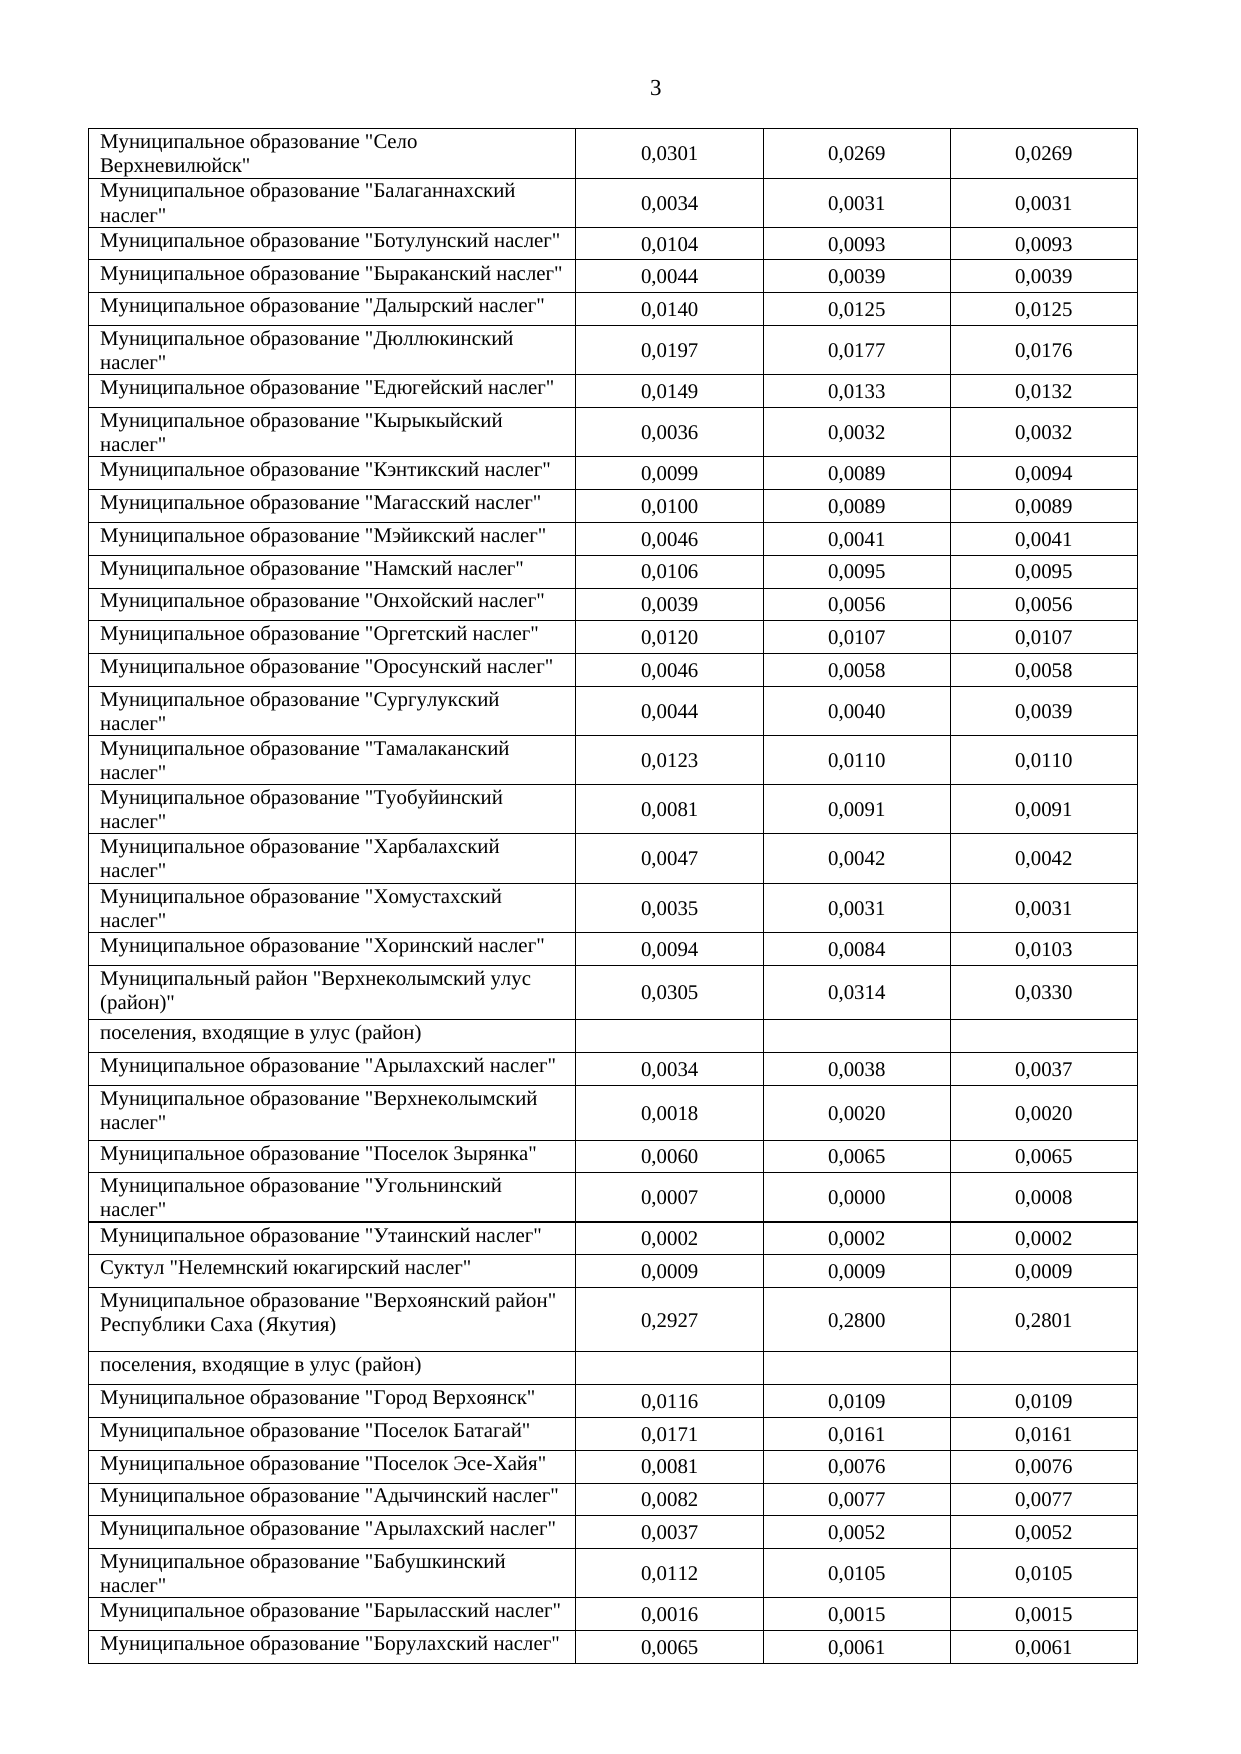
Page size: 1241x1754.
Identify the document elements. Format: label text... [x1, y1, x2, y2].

table_cell [576, 1020, 763, 1052]
table_cell 0,0094 [951, 457, 1137, 489]
table_cell 0,0046 [576, 523, 763, 554]
table_cell Муниципальное образование "Город Верхоянск" [89, 1385, 575, 1417]
table_cell 0,0269 [951, 129, 1137, 177]
table_cell 0,0094 [576, 933, 763, 964]
table_cell Муниципальное образование "Бабушкинский наслег" [89, 1549, 575, 1597]
table_cell 0,0034 [576, 1053, 763, 1085]
table_cell 0,0112 [576, 1549, 763, 1597]
table_cell 0,0330 [951, 966, 1137, 1019]
table_cell 0,0305 [576, 966, 763, 1019]
table_cell 0,0109 [951, 1385, 1137, 1417]
table_cell 0,0052 [764, 1516, 950, 1548]
table_cell 0,0149 [576, 375, 763, 407]
table_cell 0,0041 [951, 523, 1137, 554]
table_cell 0,0106 [576, 556, 763, 587]
table_cell 0,0125 [764, 293, 950, 325]
table_cell 0,0031 [951, 884, 1137, 932]
table_cell 0,0123 [576, 736, 763, 784]
table_cell Муниципальный район "Верхнеколымский улус (район)" [89, 966, 575, 1019]
table_cell 0,0037 [576, 1516, 763, 1548]
table_cell 0,0031 [764, 179, 950, 227]
table_cell 0,0161 [764, 1418, 950, 1449]
table_cell 0,0031 [764, 884, 950, 932]
table_cell 0,0060 [576, 1141, 763, 1172]
table_cell 0,0093 [764, 228, 950, 259]
table_cell 0,0002 [764, 1223, 950, 1254]
table_cell 0,0009 [951, 1255, 1137, 1287]
table_cell 0,0046 [576, 654, 763, 686]
table_cell 0,0020 [951, 1086, 1137, 1139]
table_cell 0,0044 [576, 260, 763, 292]
table_cell 0,0015 [951, 1598, 1137, 1630]
table_cell Муниципальное образование "Кырыкыйский наслег" [89, 408, 575, 456]
table_cell 0,0176 [951, 326, 1137, 374]
table_cell Муниципальное образование "Магасский наслег" [89, 490, 575, 522]
table_cell 0,0076 [764, 1451, 950, 1482]
table_cell 0,0056 [951, 589, 1137, 620]
table_cell 0,0039 [576, 589, 763, 620]
table_cell 0,0052 [951, 1516, 1137, 1548]
table_cell 0,0081 [576, 785, 763, 833]
table_cell Муниципальное образование "Туобуйинский наслег" [89, 785, 575, 833]
table_cell Муниципальное образование "Село Верхневилюйск" [89, 129, 575, 177]
table_cell 0,0018 [576, 1086, 763, 1139]
table_cell [951, 1352, 1137, 1384]
table_cell 0,0042 [951, 834, 1137, 882]
table_cell 0,0105 [951, 1549, 1137, 1597]
table_cell 0,0140 [576, 293, 763, 325]
table_cell Муниципальное образование "Арылахский наслег" [89, 1516, 575, 1548]
table_cell 0,0039 [764, 260, 950, 292]
table_cell 0,0269 [764, 129, 950, 177]
table_cell Муниципальное образование "Поселок Эсе-Хайя" [89, 1451, 575, 1482]
table_cell 0,0002 [951, 1223, 1137, 1254]
table_cell 0,0058 [764, 654, 950, 686]
table_cell Муниципальное образование "Хоринский наслег" [89, 933, 575, 964]
table_cell 0,0039 [951, 687, 1137, 735]
table_cell Муниципальное образование "Барыласский наслег" [89, 1598, 575, 1630]
table_cell Муниципальное образование "Оргетский наслег" [89, 621, 575, 653]
table_cell 0,0095 [764, 556, 950, 587]
table_cell [951, 1020, 1137, 1052]
table_cell [764, 1020, 950, 1052]
table_cell 0,0100 [576, 490, 763, 522]
table_cell 0,0099 [576, 457, 763, 489]
table_cell 0,0037 [951, 1053, 1137, 1085]
table_cell 0,0084 [764, 933, 950, 964]
table_cell 0,0020 [764, 1086, 950, 1139]
table_cell 0,0042 [764, 834, 950, 882]
table_cell 0,0104 [576, 228, 763, 259]
table_cell 0,0036 [576, 408, 763, 456]
table_cell 0,0081 [576, 1451, 763, 1482]
table_cell 0,0177 [764, 326, 950, 374]
table_cell 0,0076 [951, 1451, 1137, 1482]
table_cell 0,0065 [764, 1141, 950, 1172]
table_cell 0,0133 [764, 375, 950, 407]
table_cell Муниципальное образование "Дюллюкинский наслег" [89, 326, 575, 374]
table_cell 0,0002 [576, 1223, 763, 1254]
table_cell Муниципальное образование "Арылахский наслег" [89, 1053, 575, 1085]
table_cell 0,0110 [951, 736, 1137, 784]
table_cell 0,0000 [764, 1173, 950, 1221]
table_cell Муниципальное образование "Кэнтикский наслег" [89, 457, 575, 489]
table_cell Муниципальное образование "Хомустахский наслег" [89, 884, 575, 932]
table_cell 0,0125 [951, 293, 1137, 325]
table_cell 0,0058 [951, 654, 1137, 686]
table_cell Муниципальное образование "Тамалаканский наслег" [89, 736, 575, 784]
table_cell 0,0132 [951, 375, 1137, 407]
table_cell 0,0007 [576, 1173, 763, 1221]
table_cell 0,0089 [764, 457, 950, 489]
table_cell Муниципальное образование "Балаганнахский наслег" [89, 179, 575, 227]
table_cell 0,0077 [764, 1484, 950, 1515]
table_cell Муниципальное образование "Быраканский наслег" [89, 260, 575, 292]
table_cell поселения, входящие в улус (район) [89, 1020, 575, 1052]
table_cell 0,0116 [576, 1385, 763, 1417]
table_cell Муниципальное образование "Онхойский наслег" [89, 589, 575, 620]
table_cell 0,0039 [951, 260, 1137, 292]
table_cell Муниципальное образование "Сургулукский наслег" [89, 687, 575, 735]
table_cell 0,0197 [576, 326, 763, 374]
table_cell Муниципальное образование "Мэйикский наслег" [89, 523, 575, 554]
table_cell 0,0089 [951, 490, 1137, 522]
table_cell 0,0032 [764, 408, 950, 456]
table_cell Муниципальное образование "Верхнеколымский наслег" [89, 1086, 575, 1139]
table_cell 0,0089 [764, 490, 950, 522]
table_cell Муниципальное образование "Борулахский наслег" [89, 1631, 575, 1663]
table_cell 0,0016 [576, 1598, 763, 1630]
table_cell Суктул "Нелемнский юкагирский наслег" [89, 1255, 575, 1287]
table_cell 0,2801 [951, 1288, 1137, 1351]
table_cell 0,0091 [764, 785, 950, 833]
table_cell Муниципальное образование "Ботулунский наслег" [89, 228, 575, 259]
table_cell Муниципальное образование "Намский наслег" [89, 556, 575, 587]
table_cell Муниципальное образование "Поселок Зырянка" [89, 1141, 575, 1172]
table_cell Муниципальное образование "Верхоянский район" Республики Саха (Якутия) [89, 1288, 575, 1351]
table_cell 0,0032 [951, 408, 1137, 456]
table_cell Муниципальное образование "Угольнинский наслег" [89, 1173, 575, 1221]
table_cell поселения, входящие в улус (район) [89, 1352, 575, 1384]
table_cell [576, 1352, 763, 1384]
table_cell Муниципальное образование "Далырский наслег" [89, 293, 575, 325]
table_cell 0,0009 [764, 1255, 950, 1287]
table_cell 0,0008 [951, 1173, 1137, 1221]
table_cell 0,0091 [951, 785, 1137, 833]
table_cell 0,0161 [951, 1418, 1137, 1449]
table_cell Муниципальное образование "Харбалахский наслег" [89, 834, 575, 882]
table_cell [764, 1352, 950, 1384]
table_cell 0,2800 [764, 1288, 950, 1351]
table_cell 0,0107 [951, 621, 1137, 653]
table_cell 0,0109 [764, 1385, 950, 1417]
table_cell 0,0061 [764, 1631, 950, 1663]
table_cell 0,0103 [951, 933, 1137, 964]
table_cell 0,0093 [951, 228, 1137, 259]
table_cell 0,0009 [576, 1255, 763, 1287]
table_cell 0,0031 [951, 179, 1137, 227]
table_cell 0,0314 [764, 966, 950, 1019]
table_cell 0,0065 [951, 1141, 1137, 1172]
table_cell Муниципальное образование "Утаинский наслег" [89, 1223, 575, 1254]
table_cell 0,0077 [951, 1484, 1137, 1515]
table_cell 0,0082 [576, 1484, 763, 1515]
table_cell 0,0047 [576, 834, 763, 882]
table_cell 0,0065 [576, 1631, 763, 1663]
table_cell 0,2927 [576, 1288, 763, 1351]
table_cell 0,0015 [764, 1598, 950, 1630]
table_cell 0,0095 [951, 556, 1137, 587]
table_cell Муниципальное образование "Оросунский наслег" [89, 654, 575, 686]
table_cell 0,0056 [764, 589, 950, 620]
table_cell Муниципальное образование "Поселок Батагай" [89, 1418, 575, 1449]
table_cell 0,0041 [764, 523, 950, 554]
table_cell Муниципальное образование "Адычинский наслег" [89, 1484, 575, 1515]
table_cell 0,0110 [764, 736, 950, 784]
table_cell 0,0120 [576, 621, 763, 653]
table_cell 0,0035 [576, 884, 763, 932]
table_cell 0,0061 [951, 1631, 1137, 1663]
table_cell 0,0040 [764, 687, 950, 735]
table_cell 0,0044 [576, 687, 763, 735]
table_cell Муниципальное образование "Едюгейский наслег" [89, 375, 575, 407]
table_cell 0,0171 [576, 1418, 763, 1449]
table_cell 0,0105 [764, 1549, 950, 1597]
table_cell 0,0034 [576, 179, 763, 227]
table_cell 0,0038 [764, 1053, 950, 1085]
table_cell 0,0301 [576, 129, 763, 177]
table_cell 0,0107 [764, 621, 950, 653]
